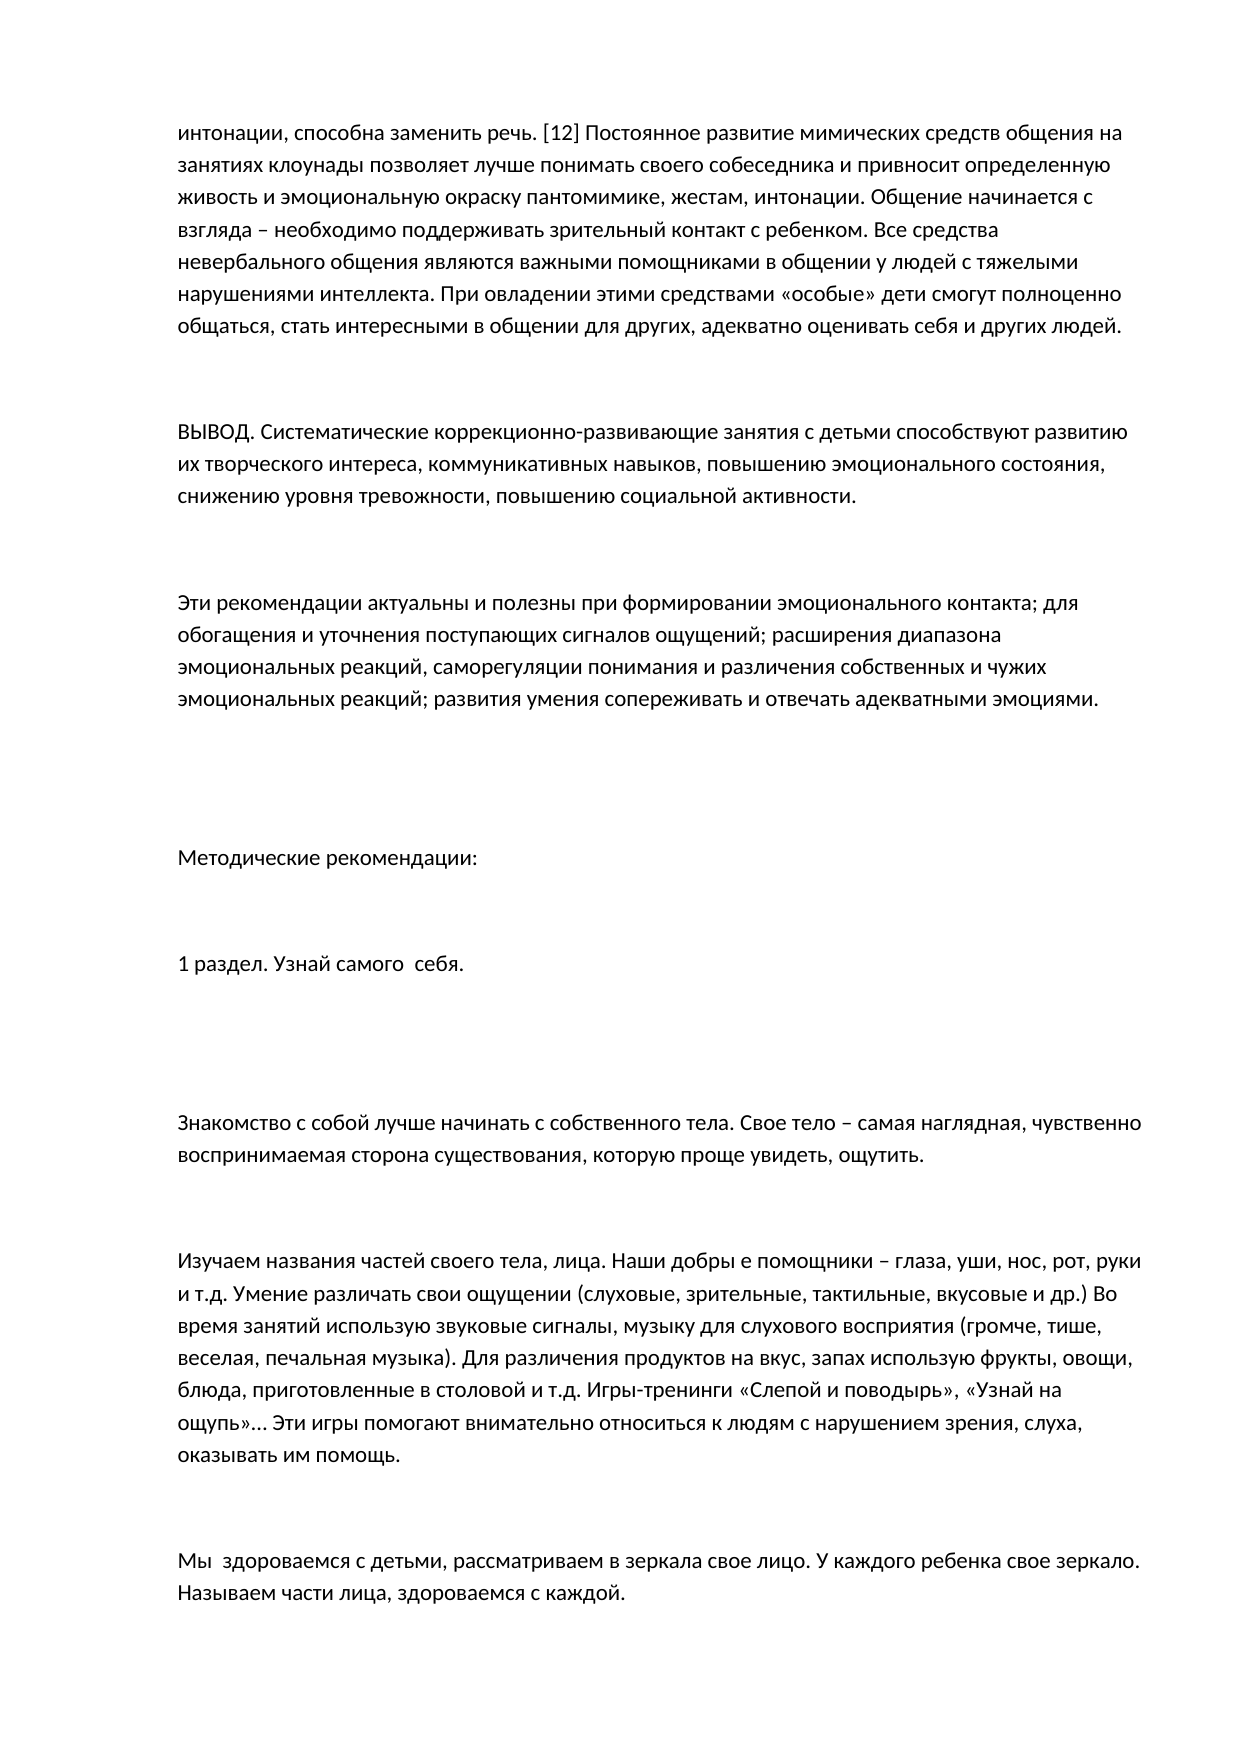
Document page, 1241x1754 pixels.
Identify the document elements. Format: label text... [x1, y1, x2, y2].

text Знакомство с собой лучше начинать с собственного тела. Свое тело – самая наглядная, чувственно воспринимаемая сторона существования, которую проще увидеть, ощутить. [177, 1108, 1152, 1169]
text Методические рекомендации: [177, 843, 1152, 871]
text Изучаем названия частей своего тела, лица. Наши добры е помощники – глаза, уши, нос, рот, руки и т.д. Умение различать свои ощущении (слуховые, зрительные, тактильные, вкусовые и др.) Во время занятий использую звуковые сигналы, музыку для слухового восприятия (громче, тише, веселая, печальная музыка). Для различения продуктов на вкус, запах использую фрукты, овощи, блюда, приготовленные в столовой и т.д. Игры-тренинги «Слепой и поводырь», «Узнай на ощупь»… Эти игры помогают внимательно относиться к людям с нарушением зрения, слуха, оказывать им помощь. [177, 1247, 1152, 1468]
text Мы здороваемся с детьми, рассматриваем в зеркала свое лицо. У каждого ребенка свое зеркало. Называем части лица, здороваемся с каждой. [177, 1546, 1152, 1606]
text ВЫВОД. Систематические коррекционно-развивающие занятия с детьми способствуют развитию их творческого интереса, коммуникативных навыков, повышению эмоционального состояния, снижению уровня тревожности, повышению социальной активности. [177, 417, 1152, 510]
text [177, 118, 1152, 339]
text Эти рекомендации актуальны и полезны при формировании эмоционального контакта; для обогащения и уточнения поступающих сигналов ощущений; расширения диапазона эмоциональных реакций, саморегуляции понимания и различения собственных и чужих эмоциональных реакций; развития умения сопереживать и отвечать адекватными эмоциями. [177, 588, 1152, 712]
text 1 раздел. Узнай самого себя. [177, 949, 1152, 977]
